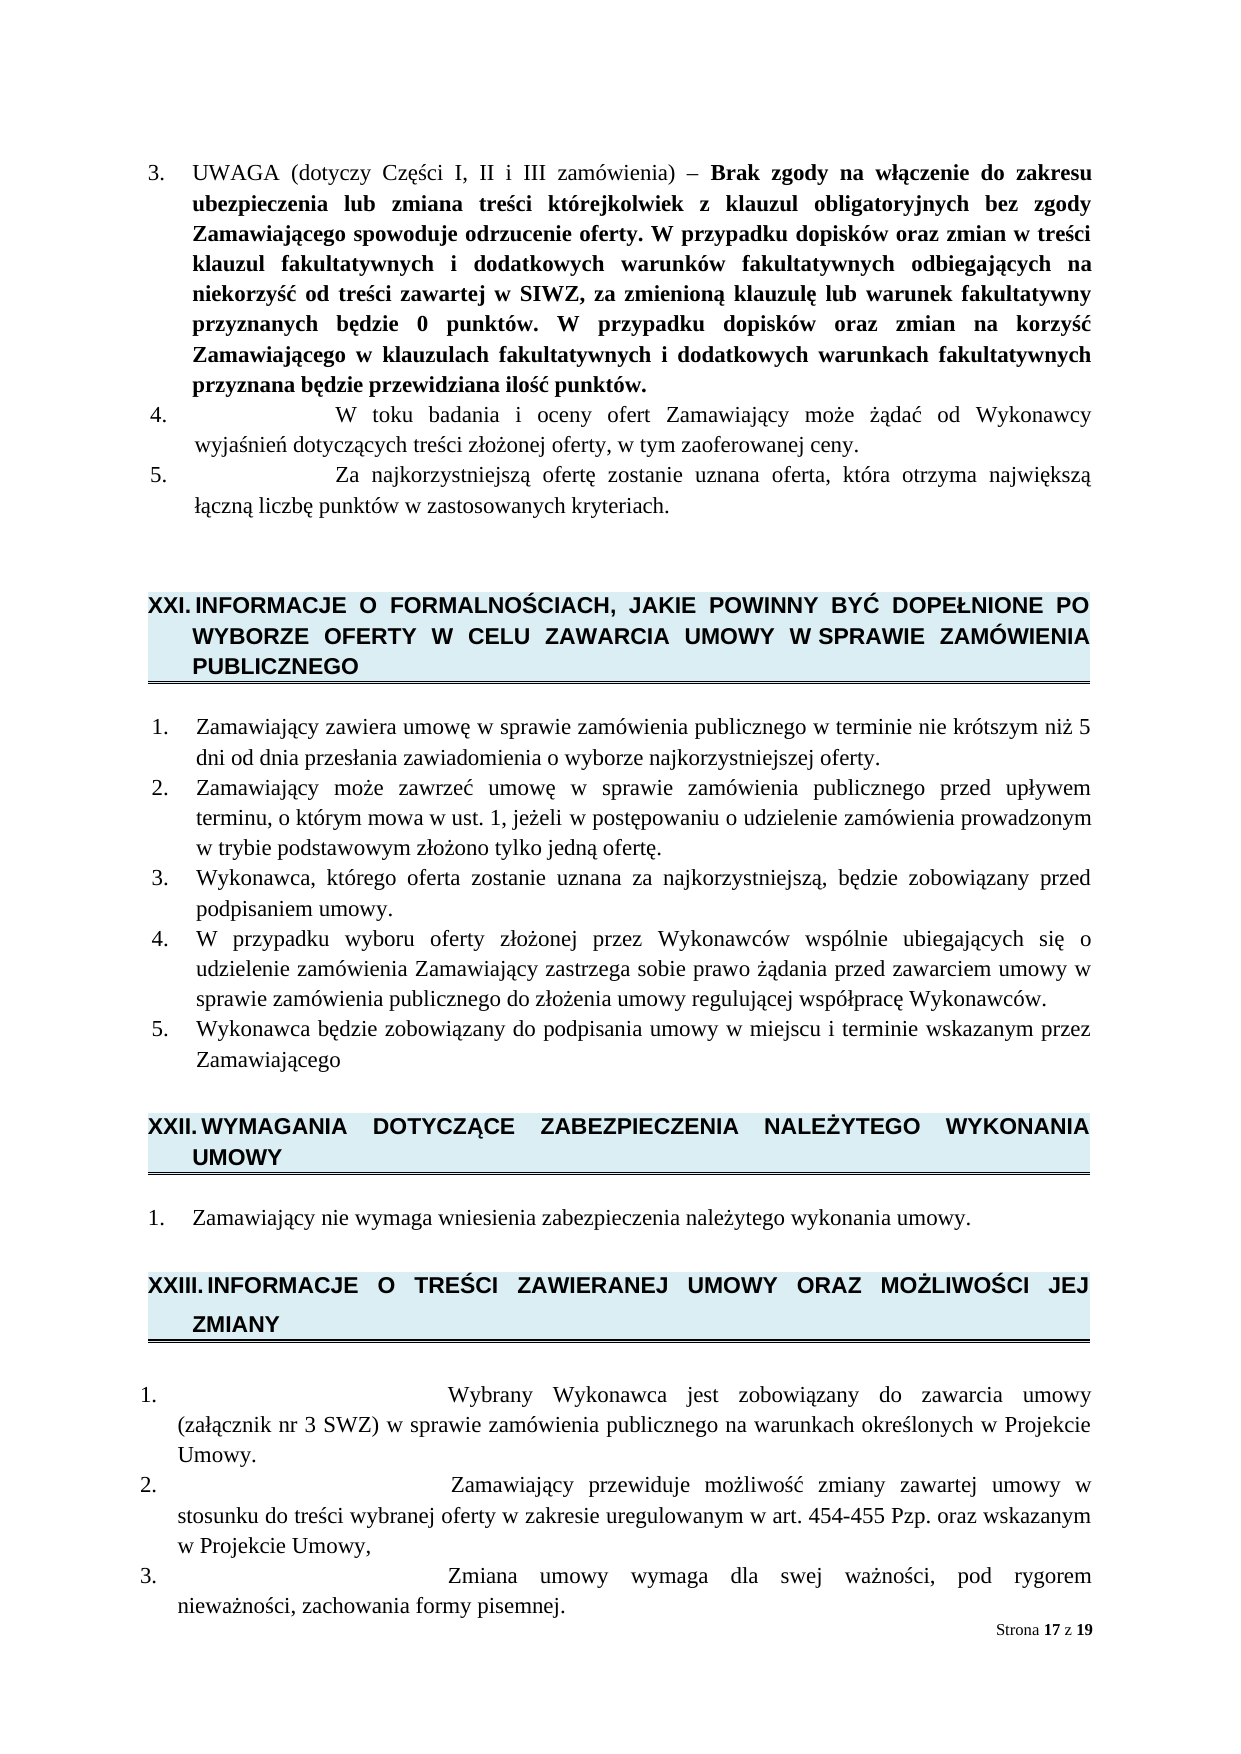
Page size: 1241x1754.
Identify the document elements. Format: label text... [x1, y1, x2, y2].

list Wykonawca będzie zobowiązany do podpisania umowy w miejscu i terminie wskazanym przez Zamawiającego [151, 1015, 1092, 1072]
list Zamawiający przewiduje możliwość zmiany zawartej umowy w stosunku do treści wybranej oferty w zakresie uregulowanym w art. 454-455 Pzp. oraz wskazanym w Projekcie Umowy, [140, 1471, 1092, 1558]
list W toku badania i oceny ofert Zamawiający może żądać od Wykonawcy wyjaśnień dotyczących treści złożonej oferty, w tym zaoferowanej ceny. [150, 401, 1092, 458]
list Zamawiający może zawrzeć umowę w sprawie zamówienia publicznego przed upływem terminu, o którym mowa w ust. 1, jeżeli w postępowaniu o udzielenie zamówienia prowadzonym w trybie podstawowym złożono tylko jedną ofertę. [151, 774, 1092, 861]
list Zamawiający zawiera umowę w sprawie zamówienia publicznego w terminie nie krótszym niż 5 dni od dnia przesłania zawiadomienia o wyborze najkorzystniejszej oferty. [151, 713, 1092, 770]
list INFORMACJE O TREŚCI ZAWIERANEJ UMOWY ORAZ MOŻLIWOŚCI JEJ ZMIANY [148, 1272, 1090, 1339]
list UWAGA (dotyczy Części I, II i III zamówienia) – Brak zgody na włączenie do zakresu ubezpieczenia lub zmiana treści którejkolwiek z klauzul obligatoryjnych bez zgody Zamawiającego spowoduje odrzucenie oferty. W przypadku dopisków oraz zmian w treści klauzul fakultatywnych i dodatkowych warunków fakultatywnych odbiegających na niekorzyść od treści zawartej w SIWZ, za zmienioną klauzulę lub warunek fakultatywny przyznanych będzie 0 punktów. W przypadku dopisków oraz zmian na korzyść Zamawiającego w klauzulach fakultatywnych i dodatkowych warunkach fakultatywnych przyznana będzie przewidziana ilość punktów. [148, 159, 1092, 397]
list Wykonawca, którego oferta zostanie uznana za najkorzystniejszą, będzie zobowiązany przed podpisaniem umowy. [151, 864, 1092, 921]
list Zmiana umowy wymaga dla swej ważności, pod rygorem nieważności, zachowania formy pisemnej. [140, 1562, 1092, 1619]
list WYMAGANIA DOTYCZĄCE ZABEZPIECZENIA NALEŻYTEGO WYKONANIA UMOWY [148, 1113, 1090, 1172]
list Zamawiający nie wymaga wniesienia zabezpieczenia należytego wykonania umowy. [148, 1204, 1092, 1230]
list W przypadku wyboru oferty złożonej przez Wykonawców wspólnie ubiegających się o udzielenie zamówienia Zamawiający zastrzega sobie prawo żądania przed zawarciem umowy w sprawie zamówienia publicznego do złożenia umowy regulującej współpracę Wykonawców. [151, 925, 1092, 1012]
list Wybrany Wykonawca jest zobowiązany do zawarcia umowy (załącznik nr 3 SWZ) w sprawie zamówienia publicznego na warunkach określonych w Projekcie Umowy. [140, 1381, 1092, 1468]
list Za najkorzystniejszą ofertę zostanie uznana oferta, która otrzyma największą łączną liczbę punktów w zastosowanych kryteriach. [150, 462, 1092, 518]
list INFORMACJE O FORMALNOŚCIACH, JAKIE POWINNY BYĆ DOPEŁNIONE PO WYBORZE OFERTY W CELU ZAWARCIA UMOWY W SPRAWIE ZAMÓWIENIA PUBLICZNEGO [148, 592, 1090, 681]
